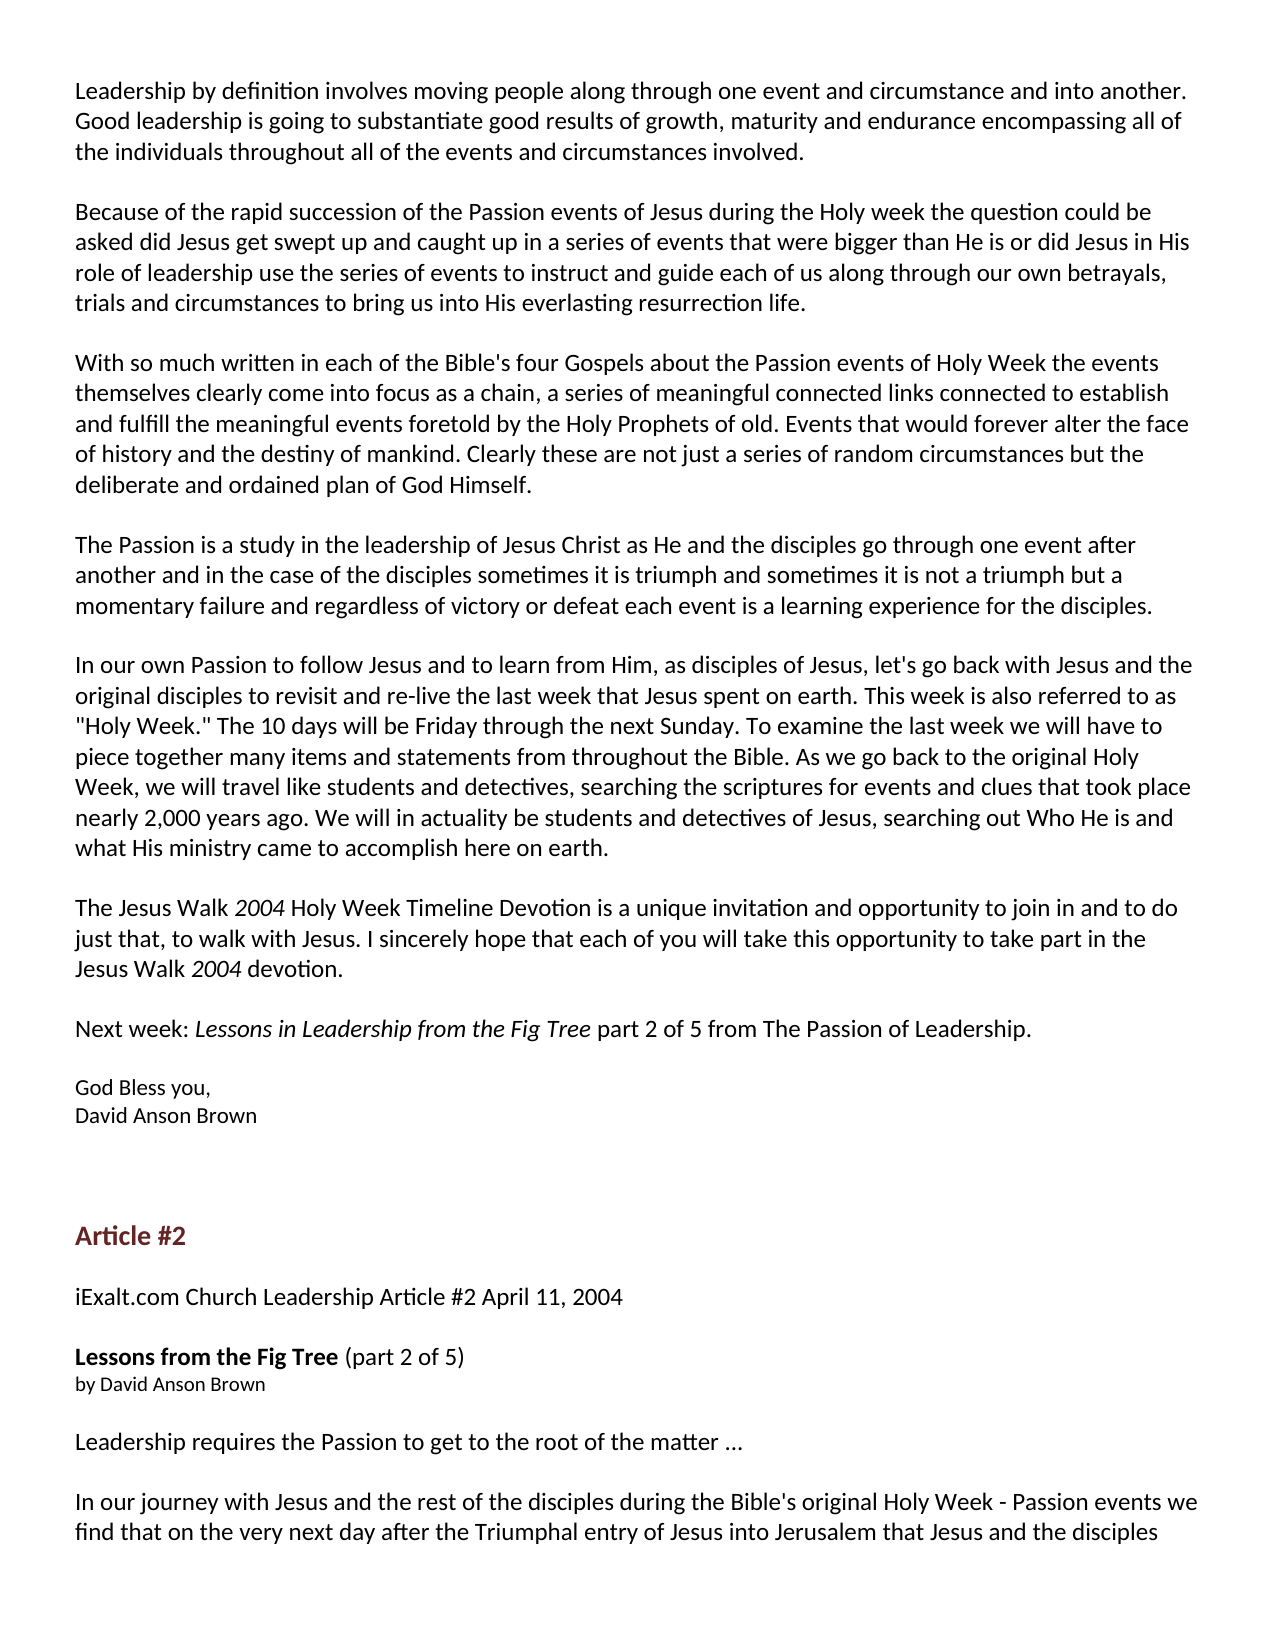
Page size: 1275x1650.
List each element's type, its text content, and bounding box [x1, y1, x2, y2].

text The Jesus Walk 2004 Holy Week Timeline Devotion is a unique invitation and opportunity to join in and to do just that, to walk with Jesus. I sincerely hope that each of you will take this opportunity to take part in the Jesus Walk 2004 devotion. [75, 892, 1200, 984]
text Leadership by definition involves moving people along through one event and circumstance and into another. Good leadership is going to substantiate good results of growth, maturity and endurance encompassing all of the individuals throughout all of the events and circumstances involved. [75, 75, 1200, 167]
text Lessons from the Fig Tree (part 2 of 5) by David Anson Brown [75, 1341, 1200, 1397]
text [75, 1486, 1200, 1547]
text God Bless you, David Anson Brown [75, 1073, 1200, 1129]
text Leadership requires the Passion to get to the root of the matter ... [75, 1426, 1200, 1456]
text With so much written in each of the Bible's four Gospels about the Passion events of Holy Week the events themselves clearly come into focus as a chain, a series of meaningful connected links connected to establish and fulfill the meaningful events foretold by the Holy Prophets of old. Events that would forever alter the face of history and the destiny of mankind. Clearly these are not just a series of random circumstances but the deliberate and ordained plan of God Himself. [75, 347, 1200, 499]
text In our own Passion to follow Jesus and to learn from Him, as disciples of Jesus, let's go back with Jesus and the original disciples to revisit and re-live the last week that Jesus spent on earth. This week is also referred to as "Holy Week." The 10 days will be Friday through the next Sunday. To examine the last week we will have to piece together many items and statements from throughout the Bible. As we go back to the original Holy Week, we will travel like students and detectives, searching the scriptures for events and clues that took place nearly 2,000 years ago. We will in actuality be students and detectives of Jesus, searching out Who He is and what His ministry came to accomplish here on earth. [75, 649, 1200, 863]
text The Passion is a study in the leadership of Jesus Christ as He and the disciples go through one event after another and in the case of the disciples sometimes it is triumph and sometimes it is not a triumph but a momentary failure and regardless of victory or defeat each event is a learning experience for the disciples. [75, 529, 1200, 620]
text Because of the rapid succession of the Passion events of Jesus during the Holy week the question could be asked did Jesus get swept up and caught up in a series of events that were bigger than He is or did Jesus in His role of leadership use the series of events to instruct and guide each of us along through our own betrayals, trials and circumstances to bring us into His everlasting resurrection life. [75, 196, 1200, 318]
subtitle Article #2 [75, 1218, 1200, 1252]
text iExalt.com Church Leadership Article #2 April 11, 2004 [75, 1281, 1200, 1312]
text Next week: Lessons in Leadership from the Fig Tree part 2 of 5 from The Passion of Leadership. [75, 1013, 1200, 1043]
